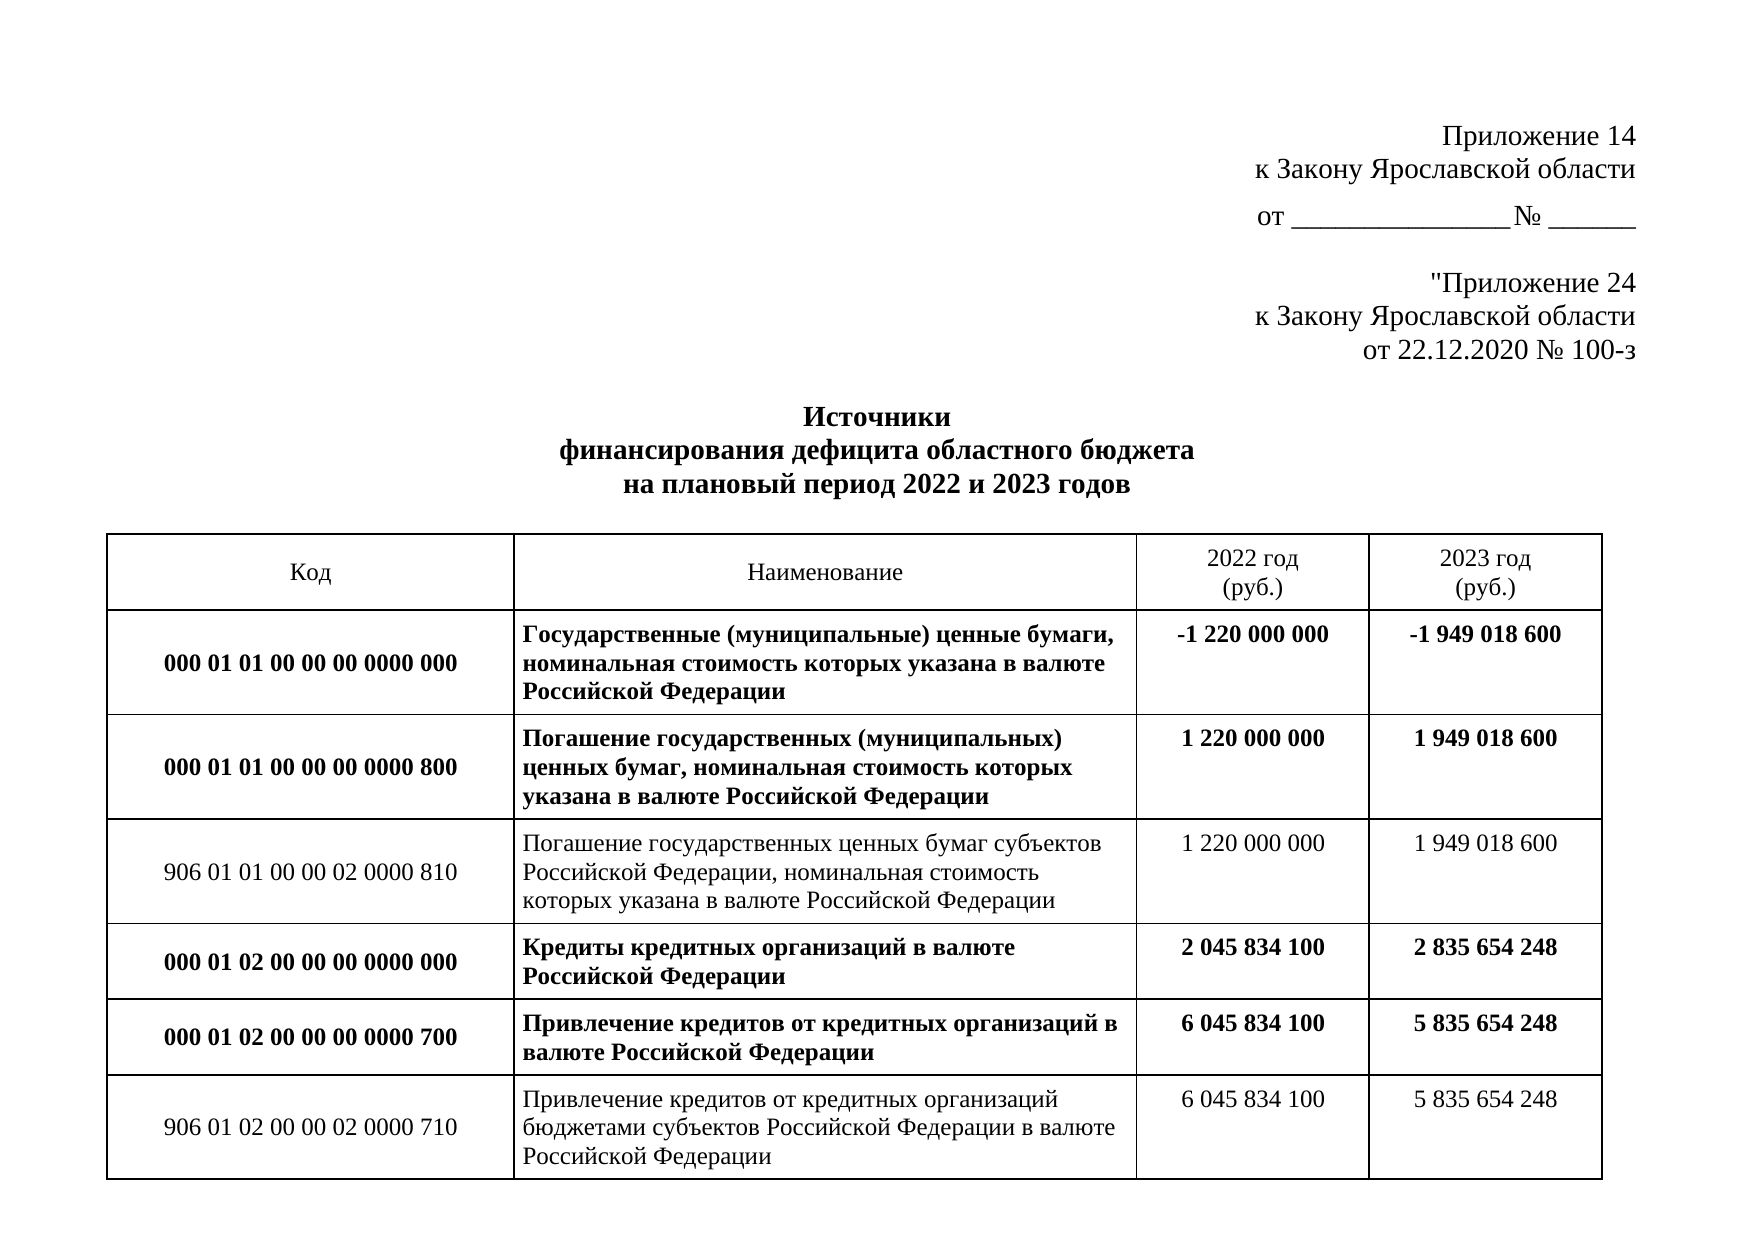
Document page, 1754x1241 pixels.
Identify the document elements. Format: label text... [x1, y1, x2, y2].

text к Закону Ярославской области [118, 298, 1636, 332]
table_cell 906 01 01 00 00 02 0000 810 [108, 820, 513, 922]
table_cell 1 949 018 600 [1370, 820, 1601, 922]
table_cell -1 220 000 000 [1137, 611, 1368, 713]
table_cell 2 835 654 248 [1370, 924, 1601, 998]
table_header [1137, 535, 1368, 609]
table_cell 2 045 834 100 [1137, 924, 1368, 998]
table_cell 5 835 654 248 [1370, 1076, 1601, 1178]
table_cell 000 01 02 00 00 00 0000 700 [108, 1000, 513, 1074]
text от _______________ № ______ [118, 198, 1636, 231]
table_cell 1 949 018 600 [1370, 715, 1601, 818]
table_cell Кредиты кредитных организаций в валюте Российской Федерации [515, 924, 1136, 998]
table_cell 5 835 654 248 [1370, 1000, 1601, 1074]
table_cell Погашение государственных ценных бумаг субъектов Российской Федерации, номинальная стоимость которых указана в валюте Российской Федерации [515, 820, 1136, 922]
table_cell 6 045 834 100 [1137, 1000, 1368, 1074]
table_cell Погашение государственных (муниципальных) ценных бумаг, номинальная стоимость которых указана в валюте Российской Федерации [515, 715, 1136, 818]
text на плановый период 2022 и 2023 годов [118, 466, 1636, 499]
text к Закону Ярославской области [118, 152, 1636, 185]
table_cell Привлечение кредитов от кредитных организаций в валюте Российской Федерации [515, 1000, 1136, 1074]
table_cell Привлечение кредитов от кредитных организаций бюджетами субъектов Российской Федерации в валюте Российской Федерации [515, 1076, 1136, 1178]
table_cell Государственные (муниципальные) ценные бумаги, номинальная стоимость которых указана в валюте Российской Федерации [515, 611, 1136, 713]
table_cell 6 045 834 100 [1137, 1076, 1368, 1178]
table_cell 000 01 02 00 00 00 0000 000 [108, 924, 513, 998]
table_cell 1 220 000 000 [1137, 715, 1368, 818]
text от 22.12.2020 № 100-з [118, 332, 1636, 365]
text Приложение 14 [118, 118, 1636, 152]
table_header [108, 535, 513, 609]
table_cell 906 01 02 00 00 02 0000 710 [108, 1076, 513, 1178]
table_cell 000 01 01 00 00 00 0000 000 [108, 611, 513, 713]
table_header [515, 535, 1136, 609]
table_cell 1 220 000 000 [1137, 820, 1368, 922]
table_header [1370, 535, 1601, 609]
text Источники [118, 399, 1636, 432]
text "Приложение 24 [118, 265, 1636, 298]
table_cell -1 949 018 600 [1370, 611, 1601, 713]
text финансирования дефицита областного бюджета [118, 432, 1636, 466]
table_cell 000 01 01 00 00 00 0000 800 [108, 715, 513, 818]
